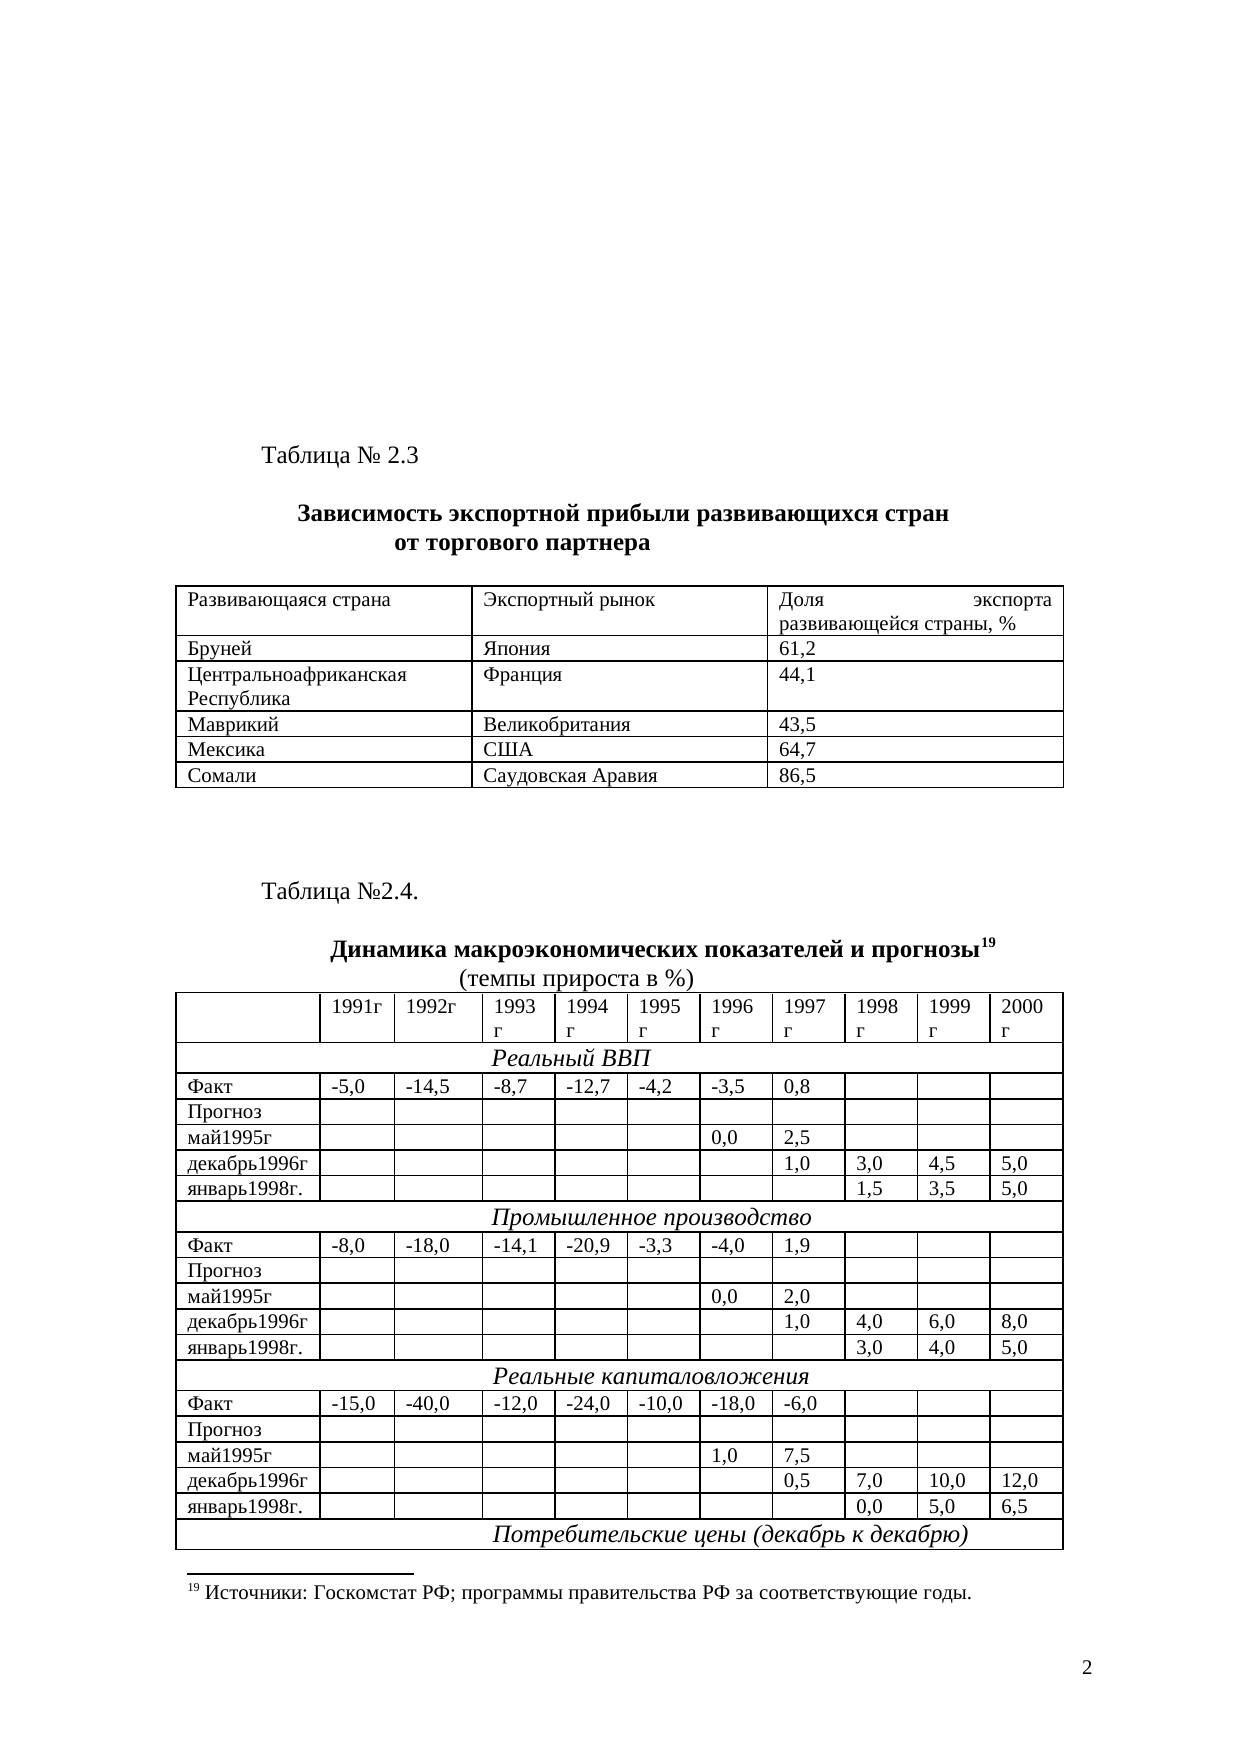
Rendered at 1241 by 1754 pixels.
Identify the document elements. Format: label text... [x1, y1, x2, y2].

table_cell [918, 1074, 989, 1098]
table_cell 10,0 [918, 1468, 989, 1492]
table_cell 1,9 [773, 1233, 844, 1257]
table_cell 3,0 [846, 1335, 917, 1359]
table_cell [991, 1233, 1062, 1257]
table_header 1993г [483, 993, 555, 1042]
table_cell [628, 1151, 699, 1175]
table_cell [321, 1100, 394, 1123]
table_cell 1,0 [701, 1443, 772, 1467]
table_cell [846, 1074, 917, 1098]
table_cell 2,0 [773, 1284, 844, 1308]
table_cell -4,2 [628, 1074, 699, 1098]
table_cell [918, 1100, 989, 1123]
table_cell [556, 1494, 627, 1518]
table_cell [701, 1310, 772, 1333]
table_header 1997г [773, 993, 845, 1042]
table_cell [628, 1310, 699, 1333]
table_cell [395, 1310, 482, 1333]
table_cell 0,0 [701, 1125, 772, 1149]
table_cell -4,0 [701, 1233, 772, 1257]
table_cell 5,0 [991, 1335, 1062, 1359]
table_cell Факт [177, 1391, 319, 1415]
table_cell -8,0 [321, 1233, 394, 1257]
table_cell [483, 1125, 554, 1149]
table_cell [846, 1100, 917, 1123]
table_cell [991, 1443, 1062, 1467]
table_cell [846, 1233, 917, 1257]
table_cell Прогноз [177, 1100, 319, 1123]
table_cell [773, 1417, 844, 1441]
table_cell [628, 1176, 699, 1200]
table_cell [395, 1176, 482, 1200]
table_cell 0,8 [773, 1074, 844, 1098]
table_cell -20,9 [556, 1233, 627, 1257]
table_cell -18,0 [701, 1391, 772, 1415]
table_cell [556, 1310, 627, 1333]
table_header 1992г [395, 993, 482, 1042]
table_cell май1995г [177, 1125, 319, 1149]
table_cell [991, 1258, 1062, 1282]
table_header 1991г [321, 993, 394, 1042]
table_cell [701, 1176, 772, 1200]
table_cell [483, 1258, 554, 1282]
table_cell Центральноафриканская Республика [177, 662, 471, 710]
table_cell 6,5 [991, 1494, 1062, 1518]
table_header 1999г [918, 993, 990, 1042]
table_header Доля экспорта развивающейся страны, % [768, 587, 1063, 635]
table_cell [701, 1151, 772, 1175]
table_cell [701, 1468, 772, 1492]
table_cell [395, 1151, 482, 1175]
table_cell 6,0 [918, 1310, 989, 1333]
table_cell Мексика [177, 737, 471, 761]
table_cell [846, 1125, 917, 1149]
table_cell [991, 1391, 1062, 1415]
table_cell [395, 1125, 482, 1149]
table_cell Маврикий [177, 712, 471, 736]
table_cell [483, 1335, 554, 1359]
table_cell Реальные капиталовложения [177, 1361, 1062, 1390]
table_cell [773, 1100, 844, 1123]
table_cell 8,0 [991, 1310, 1062, 1333]
table_cell [773, 1335, 844, 1359]
table_cell декабрь1996г [177, 1468, 319, 1492]
table_header 2000г [991, 993, 1062, 1042]
table_cell [701, 1335, 772, 1359]
table_cell [628, 1468, 699, 1492]
table_cell [556, 1284, 627, 1308]
table_cell [483, 1468, 554, 1492]
table_cell [918, 1391, 989, 1415]
table_cell [483, 1100, 554, 1123]
table_cell 7,5 [773, 1443, 844, 1467]
table_cell [321, 1258, 394, 1282]
table_cell [918, 1233, 989, 1257]
table_cell [628, 1100, 699, 1123]
table_cell -24,0 [556, 1391, 627, 1415]
table_cell [321, 1176, 394, 1200]
table_cell [628, 1417, 699, 1441]
table_cell Франция [473, 662, 767, 710]
table_cell Великобритания [473, 712, 767, 736]
table_cell [846, 1258, 917, 1282]
table_cell -40,0 [395, 1391, 482, 1415]
table_cell [846, 1391, 917, 1415]
table_cell 1,0 [773, 1310, 844, 1333]
table_cell [321, 1335, 394, 1359]
table_cell [701, 1417, 772, 1441]
table_cell США [473, 737, 767, 761]
table_cell [556, 1151, 627, 1175]
table_cell 12,0 [991, 1468, 1062, 1492]
table_cell [628, 1494, 699, 1518]
table_cell 0,5 [773, 1468, 844, 1492]
table_cell [395, 1335, 482, 1359]
table_cell [556, 1417, 627, 1441]
table_cell [483, 1417, 554, 1441]
table_cell Прогноз [177, 1417, 319, 1441]
table_header 1998г [846, 993, 917, 1042]
table_cell [395, 1258, 482, 1282]
table_cell 44,1 [768, 662, 1063, 710]
table_cell Потребительские цены (декабрь к декабрю) [177, 1520, 1062, 1548]
table_cell Бруней [177, 636, 471, 660]
table_cell [395, 1284, 482, 1308]
table_cell -14,5 [395, 1074, 482, 1098]
table_cell [628, 1335, 699, 1359]
table_cell [773, 1258, 844, 1282]
table_header 1996г [701, 993, 772, 1042]
table_cell [773, 1494, 844, 1518]
table_cell 5,0 [918, 1494, 989, 1518]
table_cell -3,3 [628, 1233, 699, 1257]
table_cell -5,0 [321, 1074, 394, 1098]
table_cell [395, 1494, 482, 1518]
table_cell 0,0 [846, 1494, 917, 1518]
table_cell [556, 1443, 627, 1467]
table_cell -10,0 [628, 1391, 699, 1415]
table_cell [321, 1494, 394, 1518]
table_cell [918, 1125, 989, 1149]
table_cell -8,7 [483, 1074, 554, 1098]
table_cell 3,5 [918, 1176, 989, 1200]
table_cell [628, 1284, 699, 1308]
table_header Развивающаяся страна [177, 587, 471, 635]
table_cell Промышленное производство [177, 1202, 1062, 1231]
table_cell [628, 1125, 699, 1149]
table_cell [991, 1417, 1062, 1441]
table_cell декабрь1996г [177, 1310, 319, 1333]
table_header 1994г [556, 993, 627, 1042]
table_cell [321, 1151, 394, 1175]
text Динамика макроэкономических показателей и прогнозы [187, 934, 1092, 963]
table_cell [321, 1125, 394, 1149]
table_cell [321, 1417, 394, 1441]
table_cell [991, 1100, 1062, 1123]
table_header 1995г [628, 993, 700, 1042]
table_cell [483, 1443, 554, 1467]
table_cell [991, 1074, 1062, 1098]
table_cell Прогноз [177, 1258, 319, 1282]
table_cell Факт [177, 1074, 319, 1098]
table_cell -14,1 [483, 1233, 554, 1257]
table_cell 64,7 [768, 737, 1063, 761]
text от торгового партнера [187, 527, 1092, 556]
table_cell [991, 1284, 1062, 1308]
table_cell 5,0 [991, 1176, 1062, 1200]
table_cell [701, 1258, 772, 1282]
table_cell 4,0 [918, 1335, 989, 1359]
table_cell 3,0 [846, 1151, 917, 1175]
table_cell [321, 1468, 394, 1492]
table_cell январь1998г. [177, 1494, 319, 1518]
table_cell 5,0 [991, 1151, 1062, 1175]
table_cell [556, 1125, 627, 1149]
table_cell [483, 1151, 554, 1175]
table_cell [395, 1100, 482, 1123]
table_cell -18,0 [395, 1233, 482, 1257]
table_cell 61,2 [768, 636, 1063, 660]
text Таблица №2.4. [187, 876, 1092, 905]
table_cell [846, 1284, 917, 1308]
table_cell [395, 1417, 482, 1441]
table_cell [773, 1176, 844, 1200]
text Зависимость экспортной прибыли развивающихся стран [187, 498, 1092, 527]
table_cell Япония [473, 636, 767, 660]
table_cell [483, 1310, 554, 1333]
table_cell [321, 1310, 394, 1333]
table_cell Факт [177, 1233, 319, 1257]
table_cell [483, 1176, 554, 1200]
table_cell май1995г [177, 1284, 319, 1308]
table_cell [556, 1176, 627, 1200]
table_cell [321, 1443, 394, 1467]
table_cell [556, 1335, 627, 1359]
table_header Экспортный рынок [473, 587, 767, 635]
table_cell [918, 1284, 989, 1308]
table_cell [395, 1443, 482, 1467]
table_cell [556, 1258, 627, 1282]
table_cell 1,5 [846, 1176, 917, 1200]
table_cell [846, 1417, 917, 1441]
table_cell [628, 1443, 699, 1467]
table_cell декабрь1996г [177, 1151, 319, 1175]
table_cell 43,5 [768, 712, 1063, 736]
table_cell 0,0 [701, 1284, 772, 1308]
table_cell [701, 1494, 772, 1518]
text Таблица № 2.3 [187, 440, 1092, 469]
table_cell [846, 1443, 917, 1467]
table_cell 7,0 [846, 1468, 917, 1492]
table_cell [483, 1494, 554, 1518]
table_cell январь1998г. [177, 1176, 319, 1200]
table_cell -12,0 [483, 1391, 554, 1415]
table_cell [701, 1100, 772, 1123]
table_cell [918, 1417, 989, 1441]
table_cell январь1998г. [177, 1335, 319, 1359]
table_cell [556, 1468, 627, 1492]
table_cell [395, 1468, 482, 1492]
table_cell 4,0 [846, 1310, 917, 1333]
table_cell [628, 1258, 699, 1282]
table_cell -6,0 [773, 1391, 844, 1415]
table_cell [918, 1443, 989, 1467]
table_cell -12,7 [556, 1074, 627, 1098]
table_cell [321, 1284, 394, 1308]
table_cell Сомали [177, 763, 471, 787]
table_cell [991, 1125, 1062, 1149]
table_cell 4,5 [918, 1151, 989, 1175]
table_cell май1995г [177, 1443, 319, 1467]
table_cell 86,5 [768, 763, 1063, 787]
table_cell 1,0 [773, 1151, 844, 1175]
text (темпы прироста в %) [187, 963, 1092, 992]
table_cell -15,0 [321, 1391, 394, 1415]
table_cell [556, 1100, 627, 1123]
table_cell Саудовская Аравия [473, 763, 767, 787]
table_cell -3,5 [701, 1074, 772, 1098]
table_header [177, 993, 320, 1042]
table_cell 2,5 [773, 1125, 844, 1149]
table_cell [483, 1284, 554, 1308]
table_cell [918, 1258, 989, 1282]
table_cell Реальный ВВП [177, 1043, 1062, 1072]
